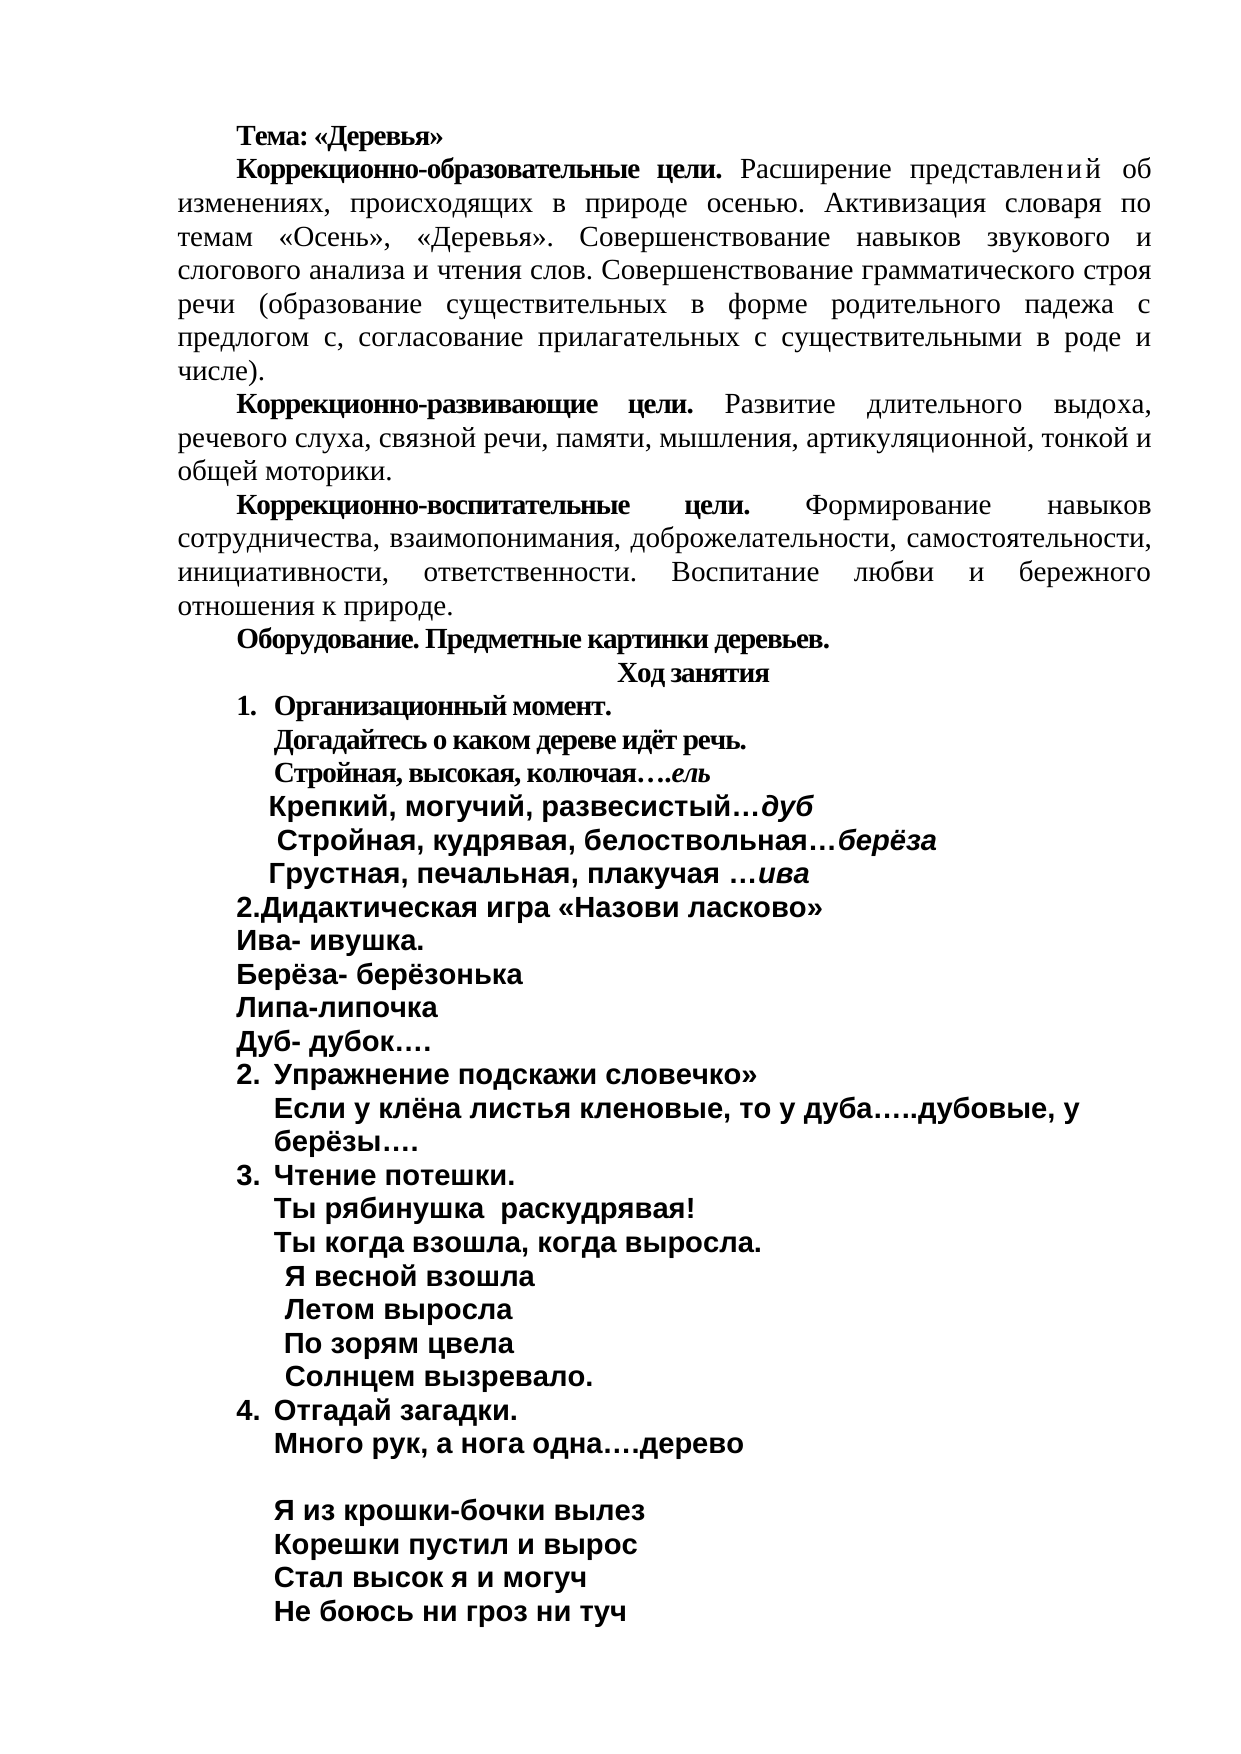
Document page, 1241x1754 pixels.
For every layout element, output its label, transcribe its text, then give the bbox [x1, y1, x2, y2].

text Стал высок я и могуч [274, 1560, 1152, 1594]
text Берёза- берёзонька [177, 957, 1152, 990]
text Ты когда взошла, когда выросла. [274, 1225, 1152, 1258]
text Крепкий, могучий, развесистый…дуб [177, 789, 1152, 822]
text Летом выросла [177, 1292, 1152, 1326]
text Оборудование. Предметные картинки деревьев. [177, 621, 1152, 655]
list Упражнение подскажи словечко» [236, 1057, 1152, 1091]
text Не боюсь ни гроз ни туч [274, 1594, 1152, 1627]
text Коррекционно-развивающие цели. Развитие длительного выдоха, речевого слуха, связной речи, памяти, мышления, артикуляционной, тонкой и общей моторики. [177, 386, 1152, 487]
text 2.Дидактическая игра «Назови ласково» [177, 889, 1152, 923]
text Ива- ивушка. [177, 923, 1152, 957]
text Корешки пустил и вырос [274, 1527, 1152, 1560]
text Дуб- дубок…. [177, 1024, 1152, 1057]
text Грустная, печальная, плакучая …ива [177, 856, 1152, 889]
text Я весной взошла [177, 1258, 1152, 1292]
text Ты рябинушка раскудрявая! [274, 1191, 1152, 1225]
text Липа-липочка [177, 990, 1152, 1024]
text Солнцем вызревало. [177, 1359, 1152, 1393]
text Если у клёна листья кленовые, то у дуба…..дубовые, у берёзы…. [274, 1091, 1152, 1158]
list Отгадай загадки. [236, 1393, 1152, 1426]
text Коррекционно-воспитательные цели. Формирование навыков сотрудничества, взаимопонимания, доброжелательности, самостоятельности, инициативности, ответственности. Воспитание любви и бережного отношения к природе. [177, 487, 1152, 621]
text Стройная, высокая, колючая….ель [274, 755, 1152, 789]
text Догадайтесь о каком дереве идёт речь. [274, 722, 1152, 755]
text Много рук, а нога одна….дерево [274, 1426, 1152, 1460]
text Стройная, кудрявая, белоствольная…берёза [177, 822, 1152, 856]
list Организационный момент. [236, 688, 1152, 722]
text Коррекционно-образовательные цели. Расширение представлений об изменениях, происходящих в природе осенью. Активизация словаря по темам «Осень», «Деревья». Совершенствование навыков звукового и слогового анализа и чтения слов. Совершенствование грамматического строя речи (образование существительных в форме родительного падежа с предлогом с, согласование прилагательных с существительными в роде и числе). [177, 152, 1152, 386]
text Ход занятия [177, 655, 1152, 688]
text По зорям цвела [177, 1326, 1152, 1359]
list Чтение потешки. [236, 1158, 1152, 1191]
text Я из крошки-бочки вылез [274, 1493, 1152, 1527]
text Тема: «Деревья» [177, 118, 1152, 152]
